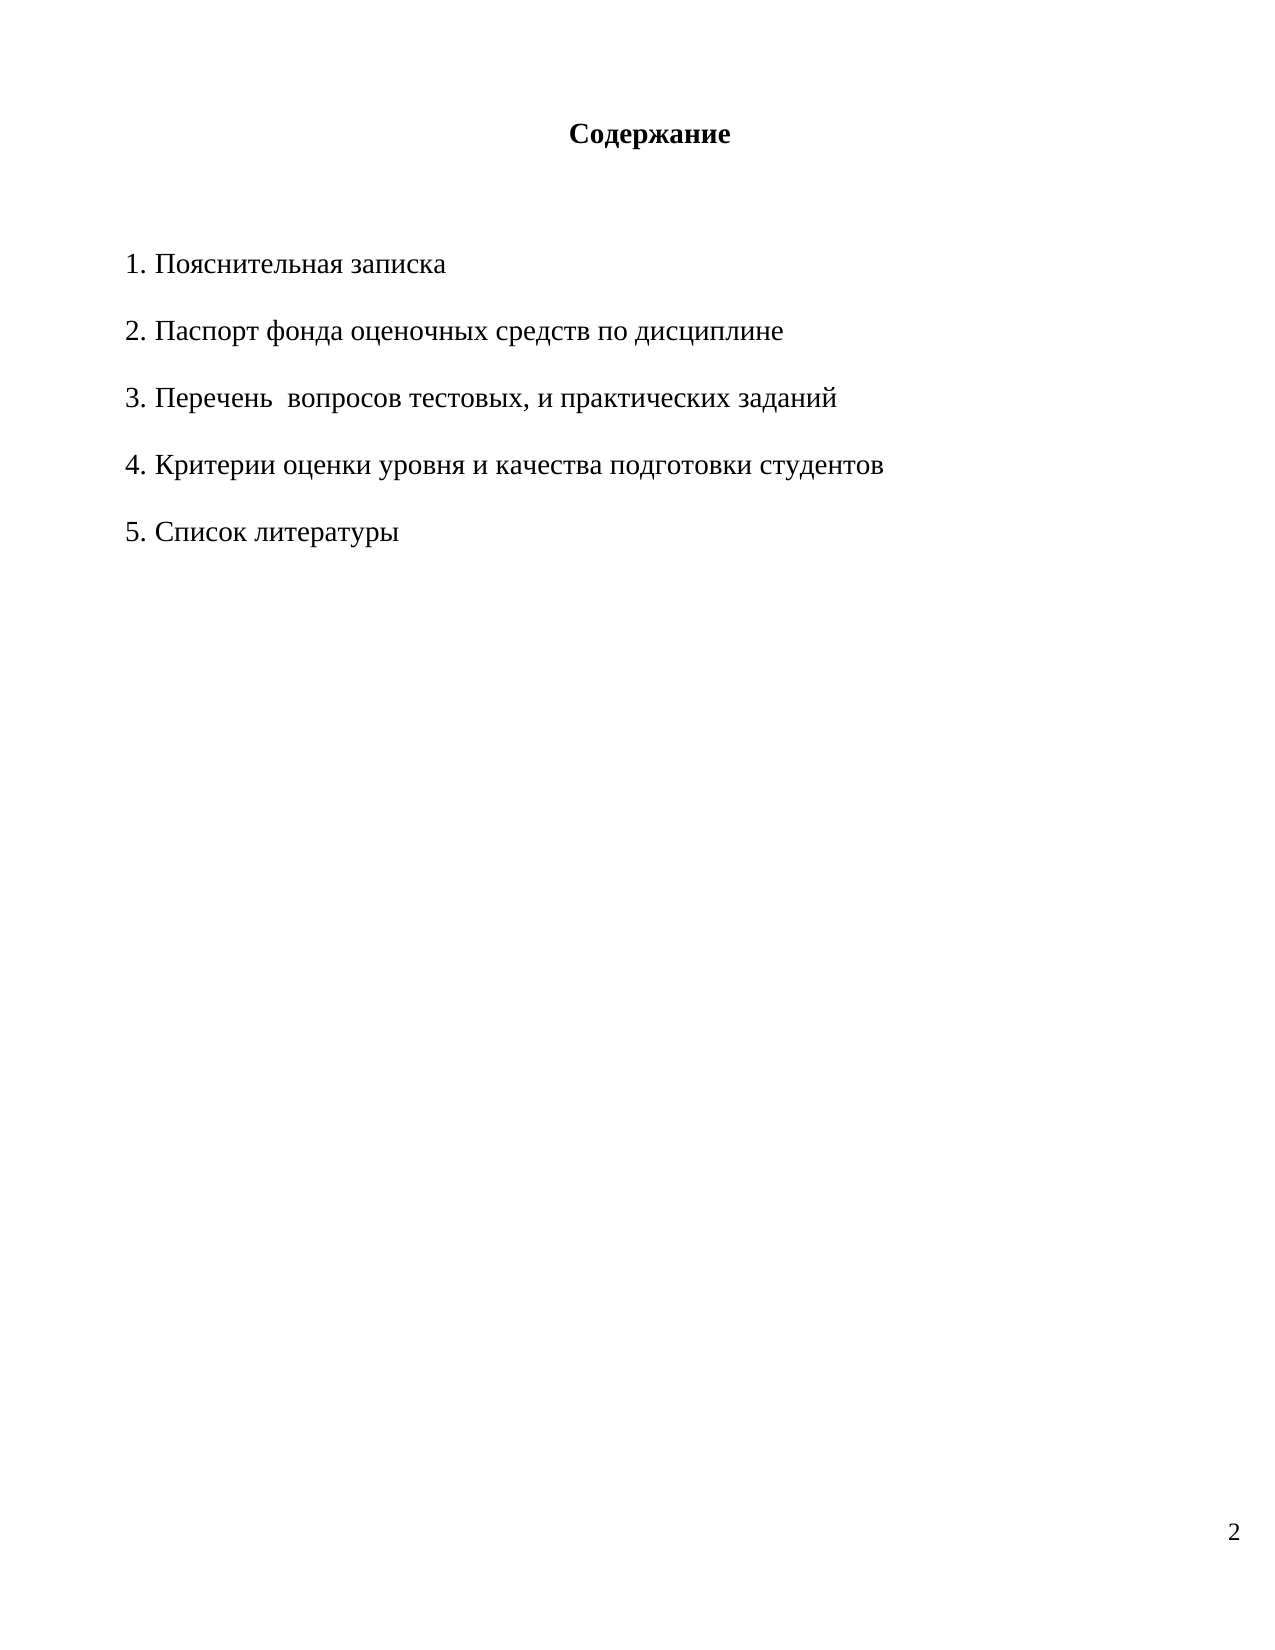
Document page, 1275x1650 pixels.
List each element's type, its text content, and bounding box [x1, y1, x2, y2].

list Пояснительная записка [125, 246, 1240, 279]
list Перечень вопросов тестовых, и практических заданий [125, 380, 1240, 414]
list Паспорт фонда оценочных средств по дисциплине [125, 313, 1240, 347]
text Содержание [59, 117, 1240, 150]
list Список литературы [125, 514, 1240, 548]
list Критерии оценки уровня и качества подготовки студентов [125, 447, 1240, 481]
